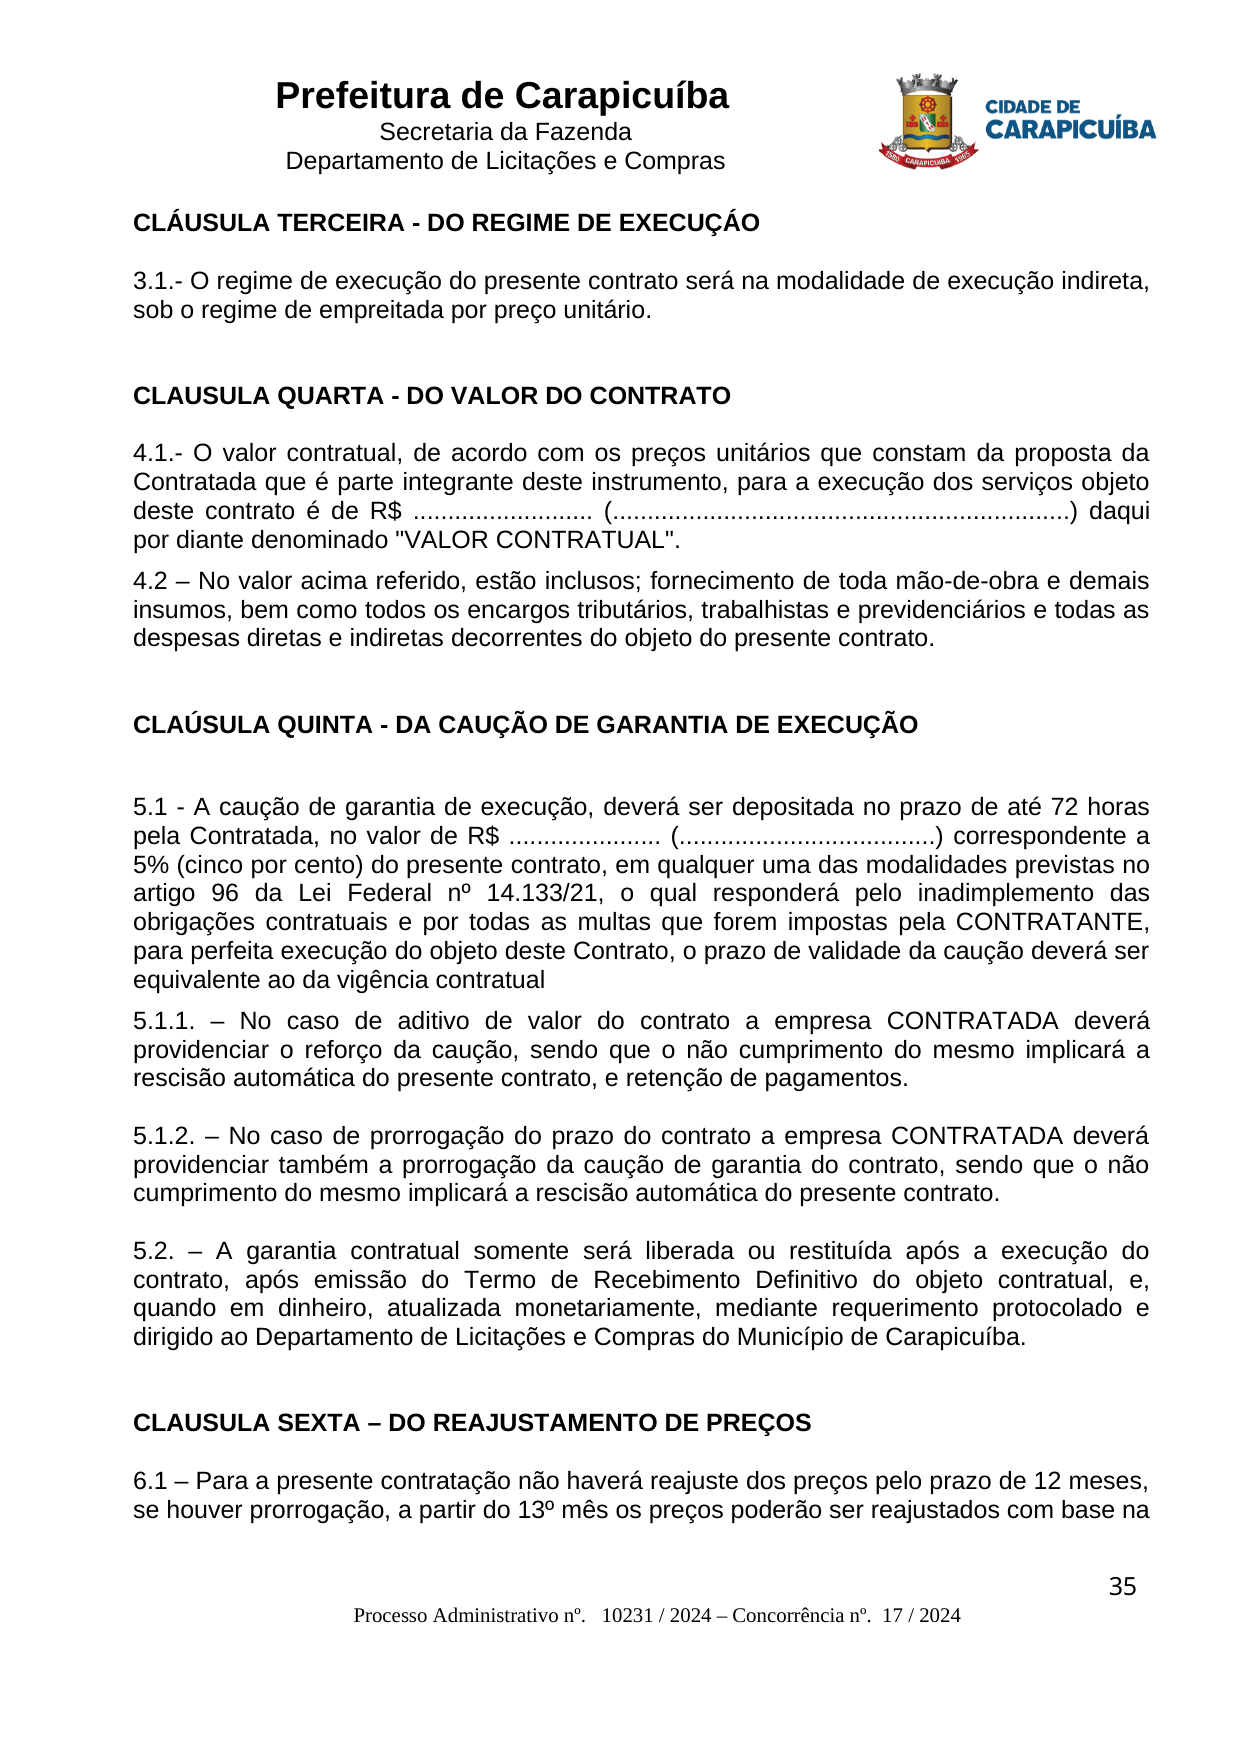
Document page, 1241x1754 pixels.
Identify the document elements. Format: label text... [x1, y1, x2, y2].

text CLÁUSULA TERCEIRA - DO REGIME DE EXECUÇÁO [133, 208, 1152, 237]
text 4.2 – No valor acima referido, estão inclusos; fornecimento de toda mão-de-obra e demais insumos, bem como todos os encargos tributários, trabalhistas e previdenciários e todas as despesas diretas e indiretas decorrentes do objeto do presente contrato. [133, 566, 1152, 652]
text 4.1.- O valor contratual, de acordo com os preços unitários que constam da proposta da Contratada que é parte integrante deste instrumento, para a execução dos serviços objeto deste contrato é de R$ .......................... (..................................................................) daqui por diante denominado "VALOR CONTRATUAL". [133, 438, 1152, 553]
text 5.2. – A garantia contratual somente será liberada ou restituída após a execução do contrato, após emissão do Termo de Recebimento Definitivo do objeto contratual, e, quando em dinheiro, atualizada monetariamente, mediante requerimento protocolado e dirigido ao Departamento de Licitações e Compras do Município de Carapicuíba. [133, 1236, 1152, 1351]
text CLAUSULA SEXTA – DO REAJUSTAMENTO DE PREÇOS [133, 1408, 1152, 1437]
picture [877, 65, 1159, 172]
text 5.1.1. – No caso de aditivo de valor do contrato a empresa CONTRATADA deverá providenciar o reforço da caução, sendo que o não cumprimento do mesmo implicará a rescisão automática do presente contrato, e retenção de pagamentos. [133, 1006, 1152, 1092]
text 3.1.- O regime de execução do presente contrato será na modalidade de execução indireta, sob o regime de empreitada por preço unitário. [133, 266, 1152, 323]
text 5.1 - A caução de garantia de execução, deverá ser depositada no prazo de até 72 horas pela Contratada, no valor de R$ ...................... (.....................................) correspondente a 5% (cinco por cento) do presente contrato, em qualquer uma das modalidades previstas no artigo 96 da Lei Federal nº 14.133/21, o qual responderá pelo inadimplemento das obrigações contratuais e por todas as multas que forem impostas pela CONTRATANTE, para perfeita execução do objeto deste Contrato, o prazo de validade da caução deverá ser equivalente ao da vigência contratual [133, 792, 1152, 993]
text 5.1.2. – No caso de prorrogação do prazo do contrato a empresa CONTRATADA deverá providenciar também a prorrogação da caução de garantia do contrato, sendo que o não cumprimento do mesmo implicará a rescisão automática do presente contrato. [133, 1121, 1152, 1207]
text CLAÚSULA QUINTA - DA CAUÇÃO DE GARANTIA DE EXECUÇÃO [133, 710, 1152, 738]
text CLAUSULA QUARTA - DO VALOR DO CONTRATO [133, 381, 1152, 410]
